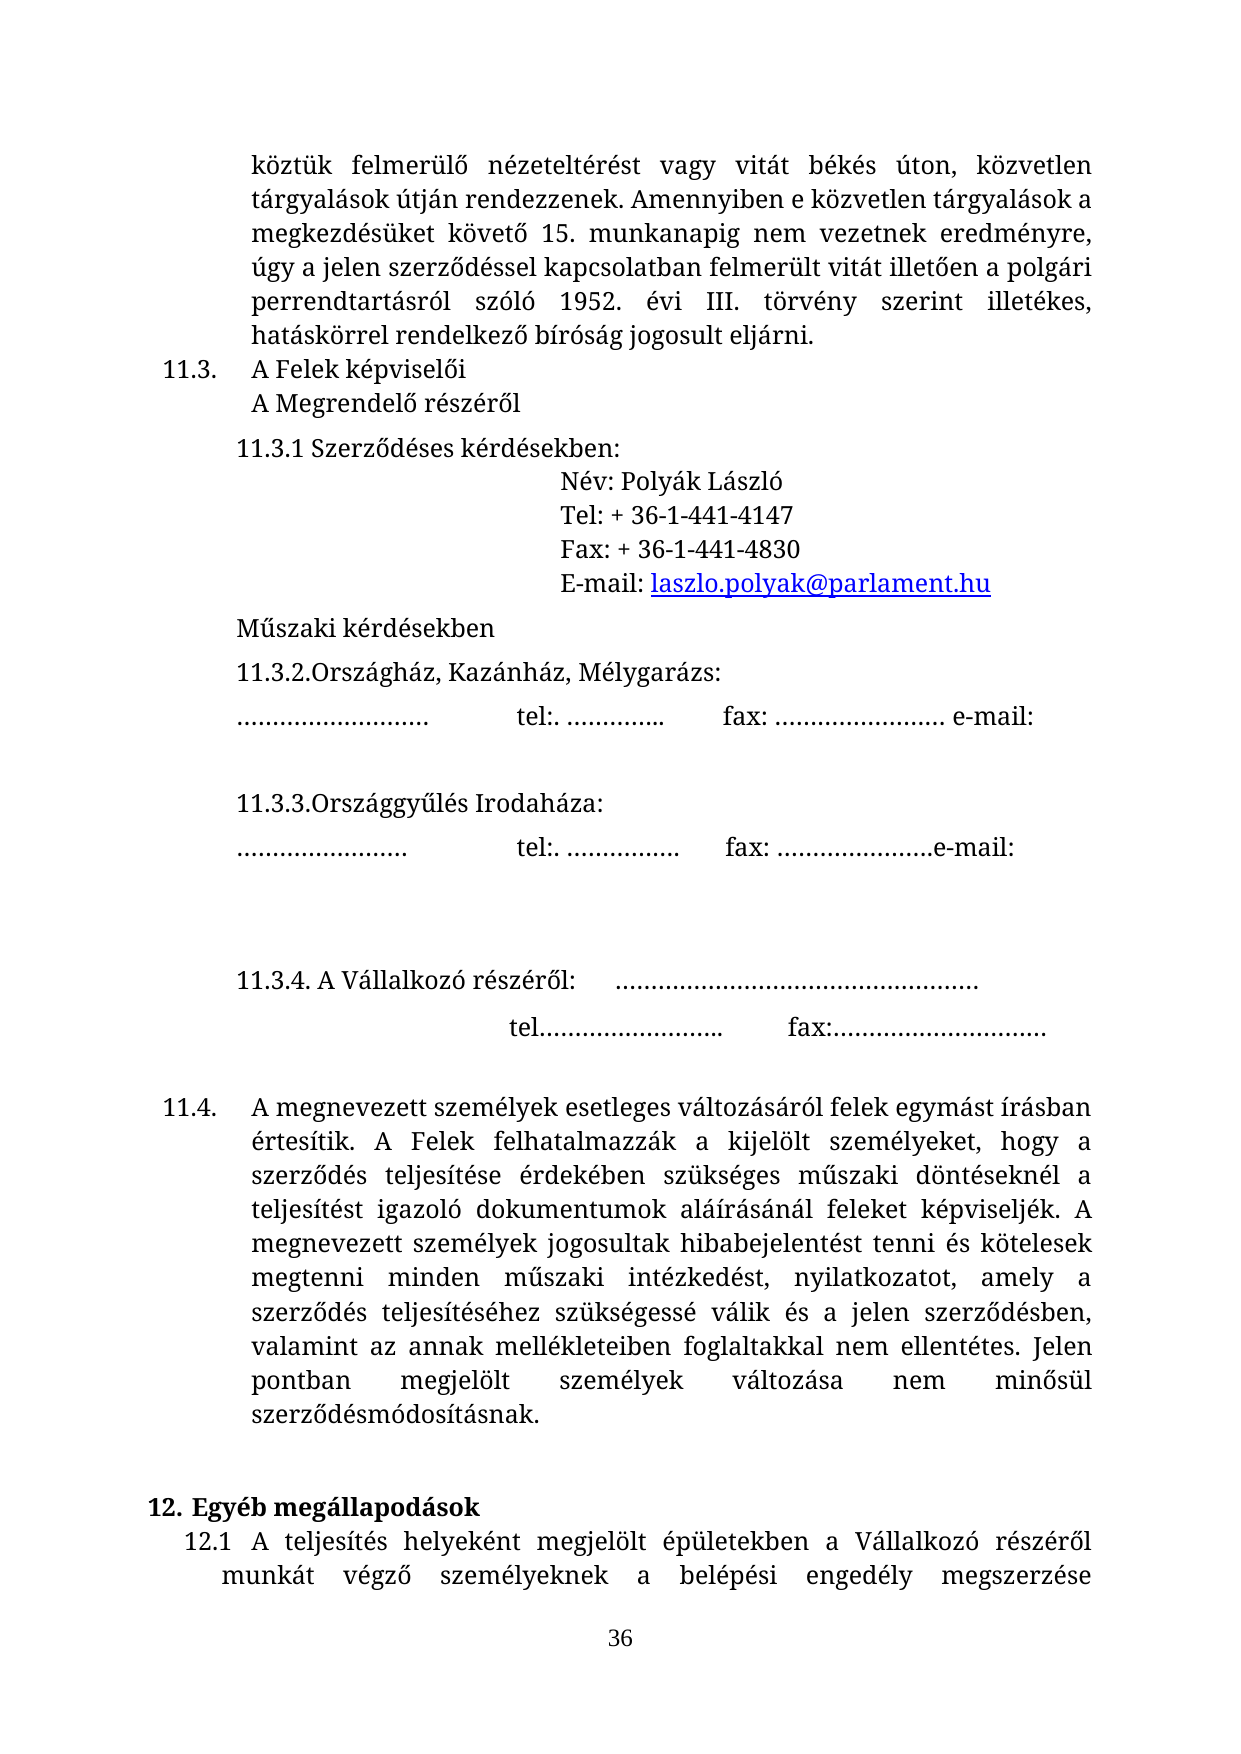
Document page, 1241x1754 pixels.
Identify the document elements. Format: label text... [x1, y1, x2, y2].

list Név: Polyák László [198, 464, 1093, 498]
text Műszaki kérdésekben [236, 613, 1093, 644]
text tel…………………….. fax:………………………… [192, 1009, 1093, 1043]
list Fax: + 36-1-441-4830 [198, 532, 1093, 566]
list Tel: + 36-1-441-4147 [198, 498, 1093, 532]
text 11.3.3.Országgyűlés Irodaháza: [236, 788, 1093, 819]
text ……………………… tel:. ………….. fax: …………………… e-mail: [236, 700, 1093, 731]
text 11.3.4. A Vállalkozó részéről: …………………………………………… [236, 963, 1093, 997]
list A megnevezett személyek esetleges változásáról felek egymást írásban értesítik. A Felek felhatalmazzák a kijelölt személyeket, hogy a szerződés teljesítése érdekében szükséges műszaki döntéseknél a teljesítést igazoló dokumentumok aláírásánál feleket képviseljék. A megnevezett személyek jogosultak hibabejelentést tenni és kötelesek megtenni minden műszaki intézkedést, nyilatkozatot, amely a szerződés teljesítéséhez szükségessé válik és a jelen szerződésben, valamint az annak mellékleteiben foglaltakkal nem ellentétes. Jelen pontban megjelölt személyek változása nem minősül szerződésmódosításnak. [162, 1090, 1093, 1430]
list A Felek képviselői [162, 352, 1093, 386]
text A Megrendelő részéről [251, 386, 1093, 420]
list Egyéb megállapodások [148, 1489, 1093, 1523]
list E-mail: laszlo.polyak@parlament.hu [198, 566, 1093, 600]
text 11.3.1 Szerződéses kérdésekben: [236, 433, 1093, 464]
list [184, 1523, 1093, 1592]
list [162, 148, 1093, 352]
text …………………… tel:. ……………. fax: ………………….e-mail: [236, 831, 1093, 863]
text 11.3.2.Országház, Kazánház, Mélygarázs: [148, 656, 1093, 688]
